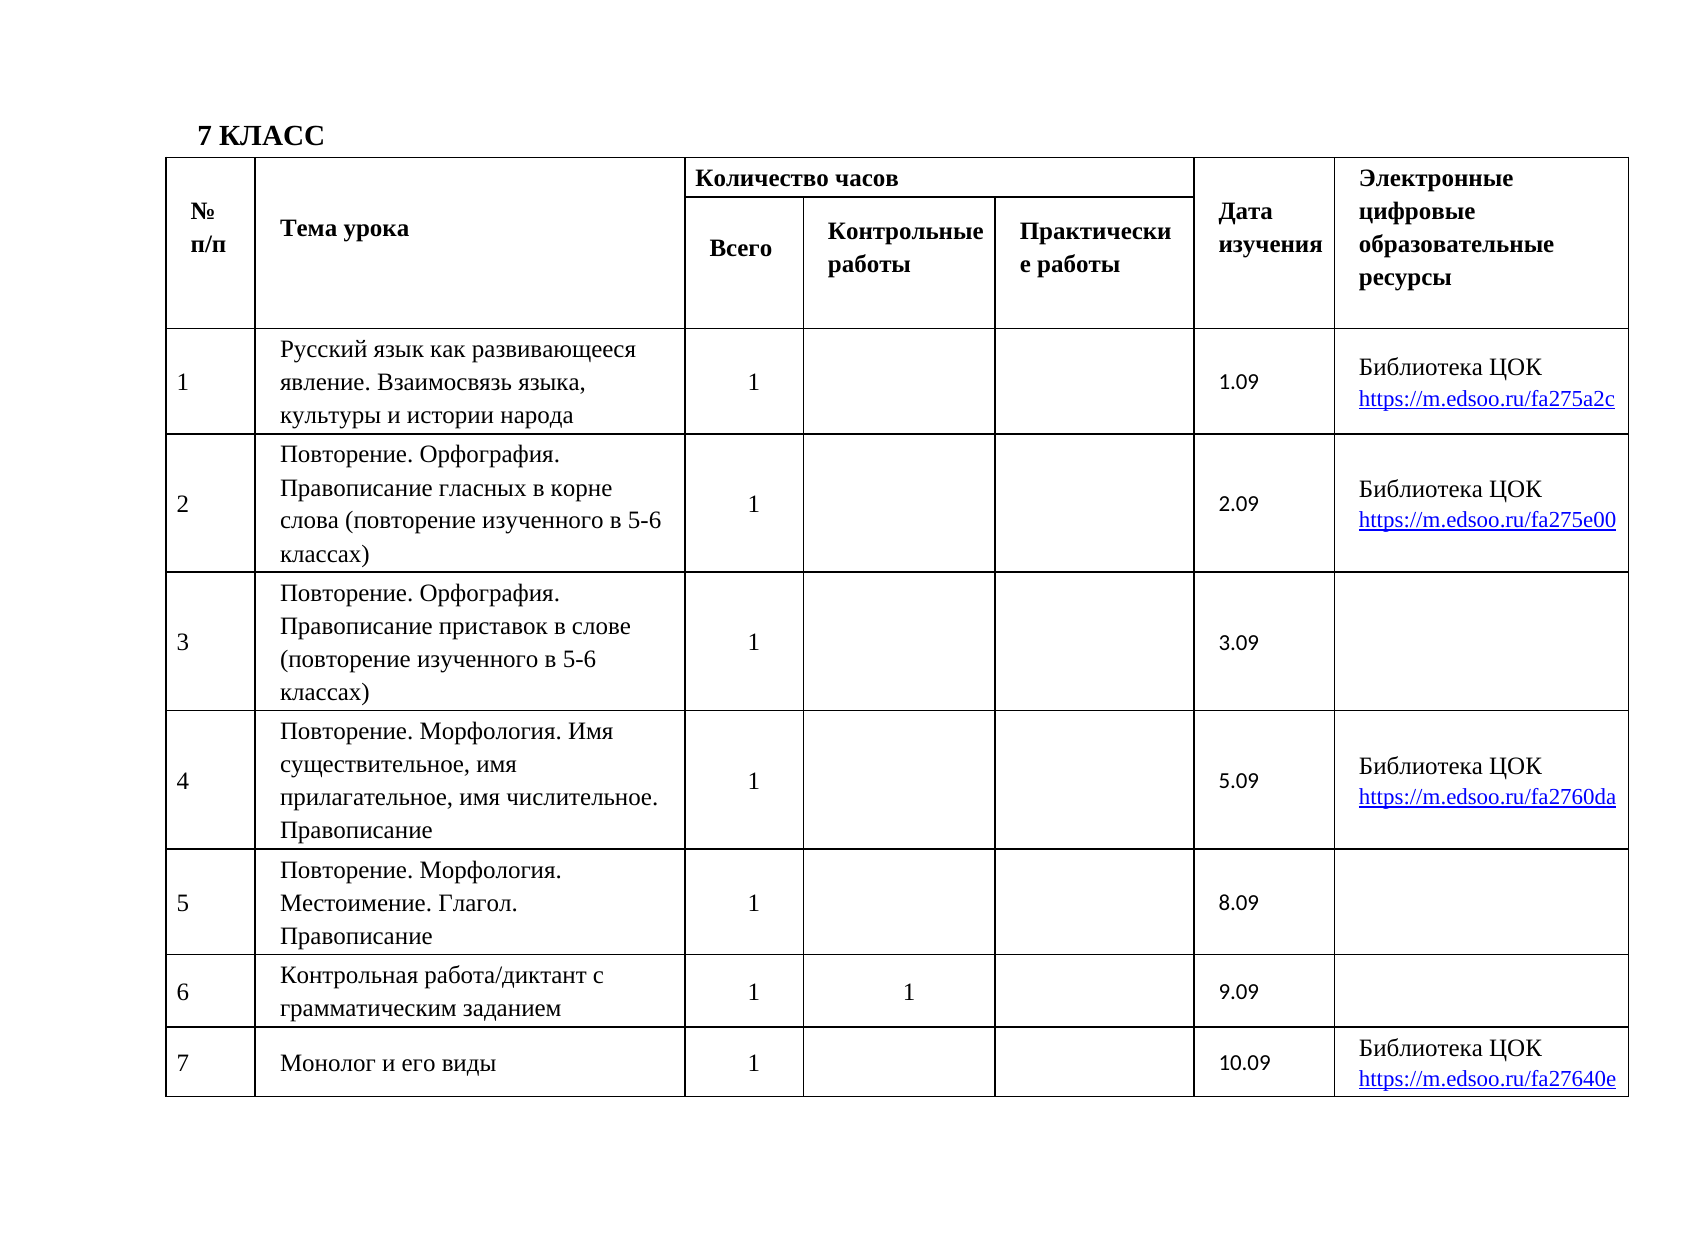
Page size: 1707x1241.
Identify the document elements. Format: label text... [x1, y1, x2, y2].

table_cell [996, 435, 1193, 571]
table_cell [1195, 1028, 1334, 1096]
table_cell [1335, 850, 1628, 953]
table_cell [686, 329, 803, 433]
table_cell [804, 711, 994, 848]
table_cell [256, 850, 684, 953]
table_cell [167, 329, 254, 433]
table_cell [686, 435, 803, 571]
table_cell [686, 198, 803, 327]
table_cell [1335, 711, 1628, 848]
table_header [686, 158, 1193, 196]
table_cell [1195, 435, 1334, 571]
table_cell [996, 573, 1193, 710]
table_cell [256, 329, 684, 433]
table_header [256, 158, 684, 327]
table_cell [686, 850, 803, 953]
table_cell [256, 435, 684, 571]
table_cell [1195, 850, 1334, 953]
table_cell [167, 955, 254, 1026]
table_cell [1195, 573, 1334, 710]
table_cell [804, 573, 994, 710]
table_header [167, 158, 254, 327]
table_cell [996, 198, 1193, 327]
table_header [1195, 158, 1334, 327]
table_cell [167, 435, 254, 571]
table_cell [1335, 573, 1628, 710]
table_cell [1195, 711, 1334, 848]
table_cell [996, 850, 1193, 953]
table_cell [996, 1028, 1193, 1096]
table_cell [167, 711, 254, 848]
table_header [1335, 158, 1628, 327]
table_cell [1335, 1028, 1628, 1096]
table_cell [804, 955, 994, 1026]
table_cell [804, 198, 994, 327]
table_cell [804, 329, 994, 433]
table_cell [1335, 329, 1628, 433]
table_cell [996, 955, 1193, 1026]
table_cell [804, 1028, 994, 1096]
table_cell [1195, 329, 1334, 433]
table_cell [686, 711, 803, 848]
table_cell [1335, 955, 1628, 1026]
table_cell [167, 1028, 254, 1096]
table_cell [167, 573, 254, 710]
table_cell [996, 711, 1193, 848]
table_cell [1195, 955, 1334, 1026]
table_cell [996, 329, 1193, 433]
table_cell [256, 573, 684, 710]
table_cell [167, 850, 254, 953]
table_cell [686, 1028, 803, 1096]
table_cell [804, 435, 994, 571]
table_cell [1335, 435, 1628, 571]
text 7 КЛАСС [190, 118, 1618, 152]
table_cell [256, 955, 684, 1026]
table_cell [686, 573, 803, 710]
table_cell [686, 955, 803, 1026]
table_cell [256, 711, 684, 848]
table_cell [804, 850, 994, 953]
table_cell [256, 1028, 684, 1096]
